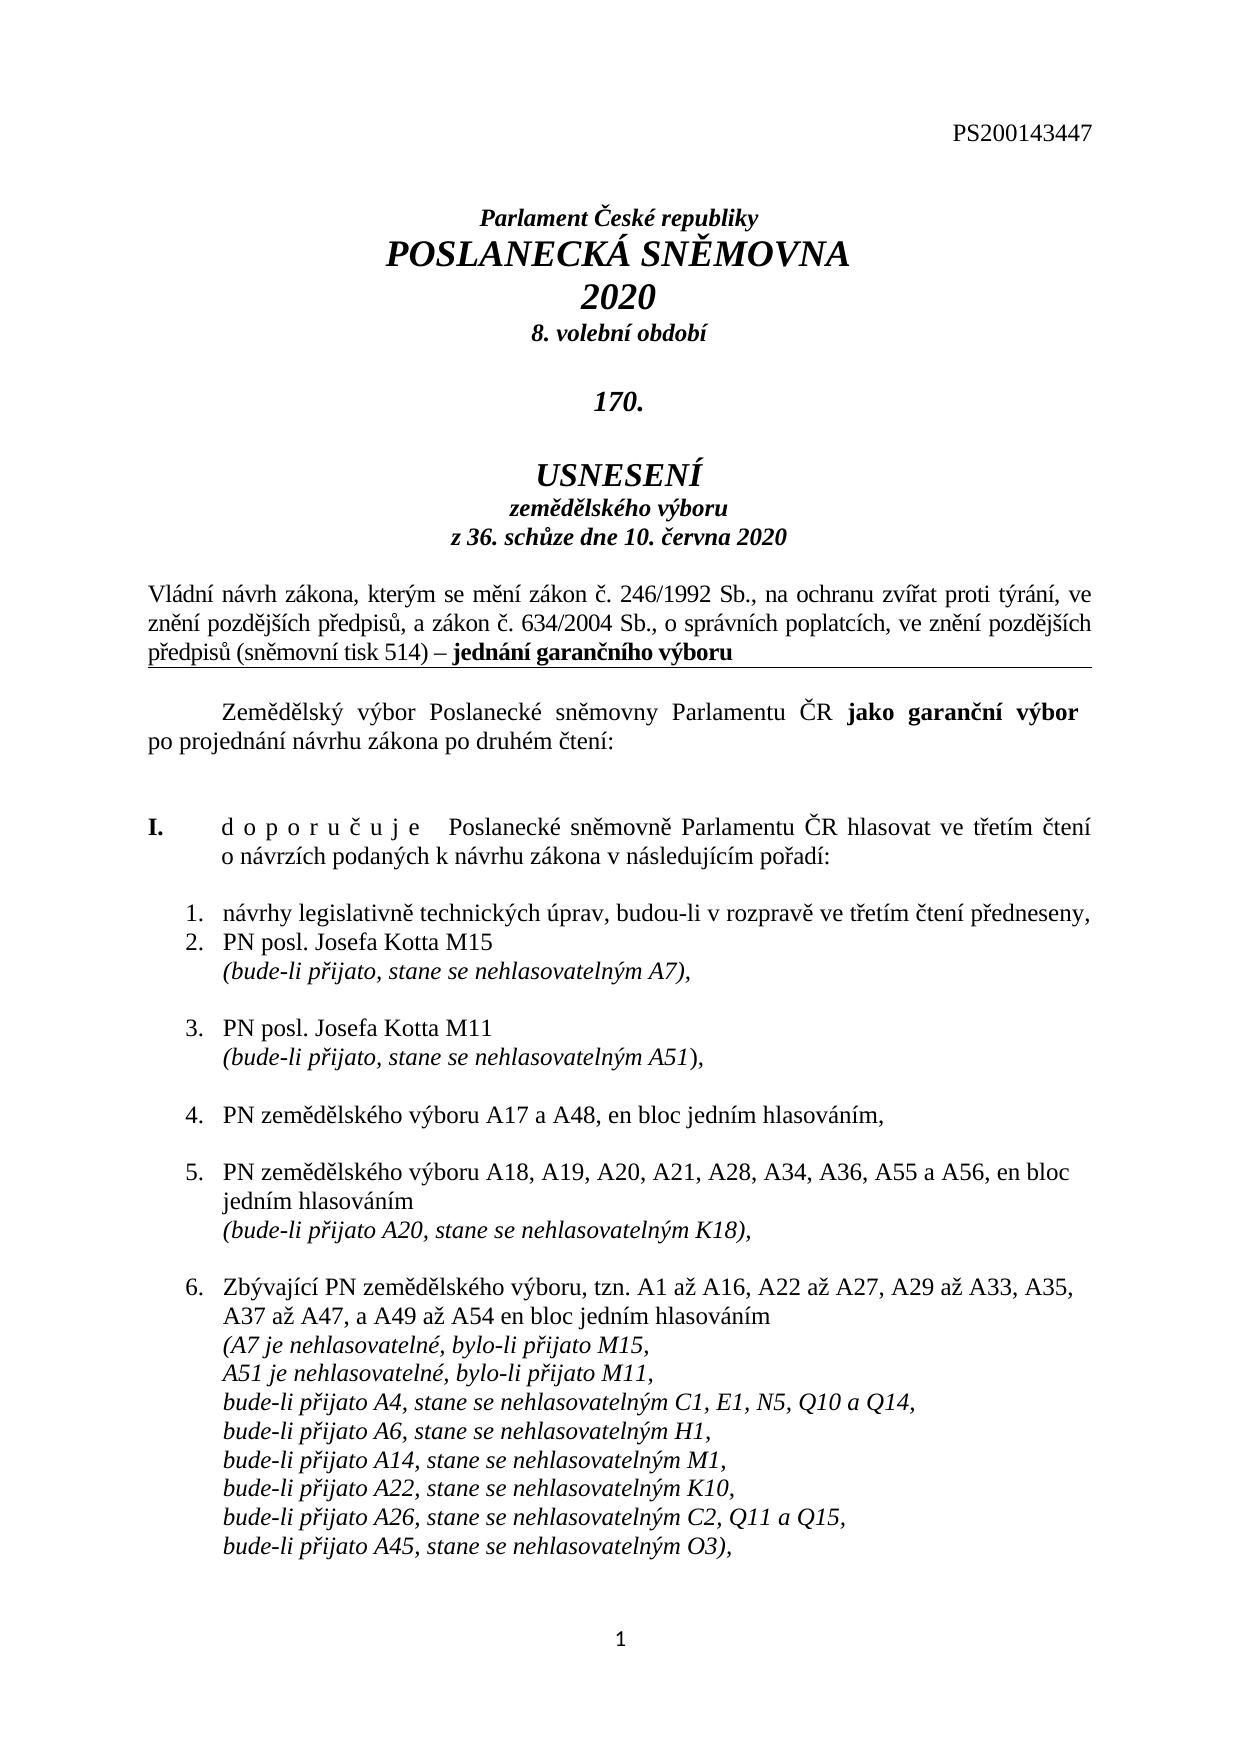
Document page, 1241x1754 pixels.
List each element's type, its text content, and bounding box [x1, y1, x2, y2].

list Zbývající PN zemědělského výboru, tzn. A1 až A16, A22 až A27, A29 až A33, A35, A37 až A47, a A49 až A54 en bloc jedním hlasováním [185, 1272, 1092, 1330]
list PN posl. Josefa Kotta M15 [185, 927, 1092, 956]
text bude-li přijato A14, stane se nehlasovatelným M1, [223, 1445, 1092, 1473]
list PN zemědělského výboru A17 a A48, en bloc jedním hlasováním, [185, 1100, 1092, 1128]
text (bude-li přijato, stane se nehlasovatelným A51), [223, 1042, 1092, 1071]
text bude-li přijato A45, stane se nehlasovatelným O3), [223, 1531, 1092, 1560]
text I. d o p o r u č u j e Poslanecké sněmovně Parlamentu ČR hlasovat ve třetím čtení o návrzích podaných k návrhu zákona v následujícím pořadí: [148, 812, 1092, 870]
text bude-li přijato A26, stane se nehlasovatelným C2, Q11 a Q15, [223, 1502, 1092, 1531]
text Vládní návrh zákona, kterým se mění zákon č. 246/1992 Sb., na ochranu zvířat proti týrání, ve znění pozdějších předpisů, a zákon č. 634/2004 Sb., o správních poplatcích, ve znění pozdějších předpisů (sněmovní tisk 514) – jednání garančního výboru [148, 579, 1092, 667]
text bude-li přijato A22, stane se nehlasovatelným K10, [223, 1473, 1092, 1502]
text zemědělského výboru [148, 493, 1092, 522]
text 170. [148, 384, 1092, 418]
text (bude-li přijato, stane se nehlasovatelným A7), [223, 956, 1092, 985]
text 2020 [148, 275, 1092, 318]
text POSLANECKÁ SNĚMOVNA [148, 232, 1092, 275]
text PS200143447 [148, 118, 1092, 147]
list návrhy legislativně technických úprav, budou-li v rozpravě ve třetím čtení předneseny, [185, 898, 1092, 927]
text (A7 je nehlasovatelné, bylo-li přijato M15, [223, 1330, 1092, 1358]
text 8. volební období [148, 318, 1092, 347]
list PN zemědělského výboru A18, A19, A20, A21, A28, A34, A36, A55 a A56, en bloc jedním hlasováním [185, 1157, 1092, 1215]
text USNESENÍ [148, 455, 1092, 493]
text z 36. schůze dne 10. června 2020 [148, 522, 1092, 551]
text bude-li přijato A4, stane se nehlasovatelným C1, E1, N5, Q10 a Q14, [223, 1387, 1092, 1416]
text A51 je nehlasovatelné, bylo-li přijato M11, [223, 1358, 1092, 1387]
text bude-li přijato A6, stane se nehlasovatelným H1, [223, 1416, 1092, 1445]
text Parlament České republiky [148, 203, 1092, 232]
list PN posl. Josefa Kotta M11 [185, 1013, 1092, 1042]
text Zemědělský výbor Poslanecké sněmovny Parlamentu ČR jako garanční výbor po projednání návrhu zákona po druhém čtení: [148, 697, 1092, 755]
text (bude-li přijato A20, stane se nehlasovatelným K18), [223, 1215, 1092, 1243]
